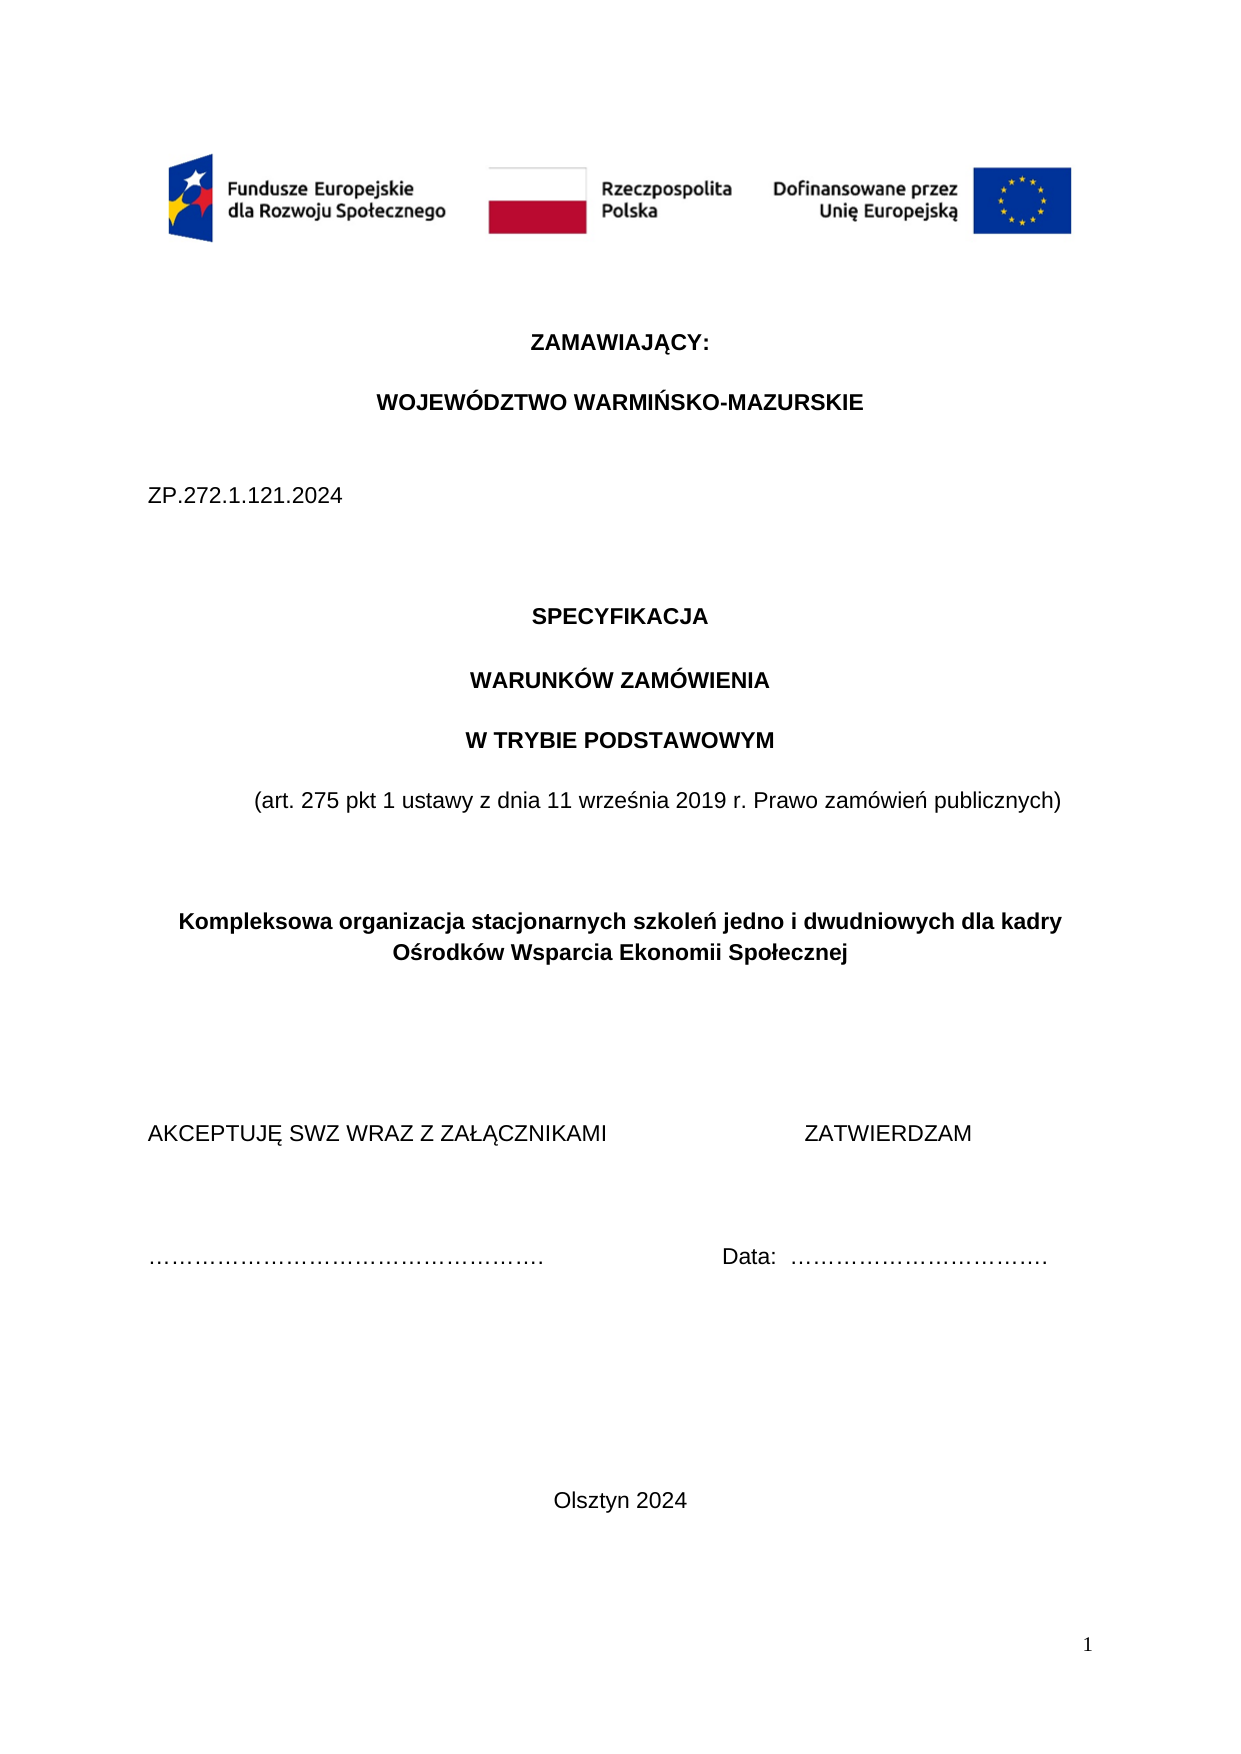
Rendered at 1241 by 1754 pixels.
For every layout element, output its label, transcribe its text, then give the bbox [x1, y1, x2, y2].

text WARUNKÓW ZAMÓWIENIA [148, 667, 1093, 693]
text ZAMAWIAJĄCY: [148, 329, 1093, 355]
text Kompleksowa organizacja stacjonarnych szkoleń jedno i dwudniowych dla kadry Ośrodków Wsparcia Ekonomii Społecznej [148, 908, 1093, 965]
text SPECYFIKACJA [148, 603, 1093, 630]
picture [147, 132, 1093, 264]
text ZP.272.1.121.2024 [148, 482, 1093, 509]
subtitle WOJEWÓDZTWO WARMIŃSKO-MAZURSKIE [148, 389, 1093, 415]
text ……………………………………………. Data: ……………………………. [148, 1243, 1093, 1270]
text Olsztyn 2024 [148, 1487, 1093, 1514]
text W TRYBIE PODSTAWOWYM [148, 727, 1093, 753]
text (art. 275 pkt 1 ustawy z dnia 11 września 2019 r. Prawo zamówień publicznych) [223, 787, 1093, 814]
text AKCEPTUJĘ SWZ WRAZ Z ZAŁĄCZNIKAMI ZATWIERDZAM [148, 1120, 1093, 1146]
